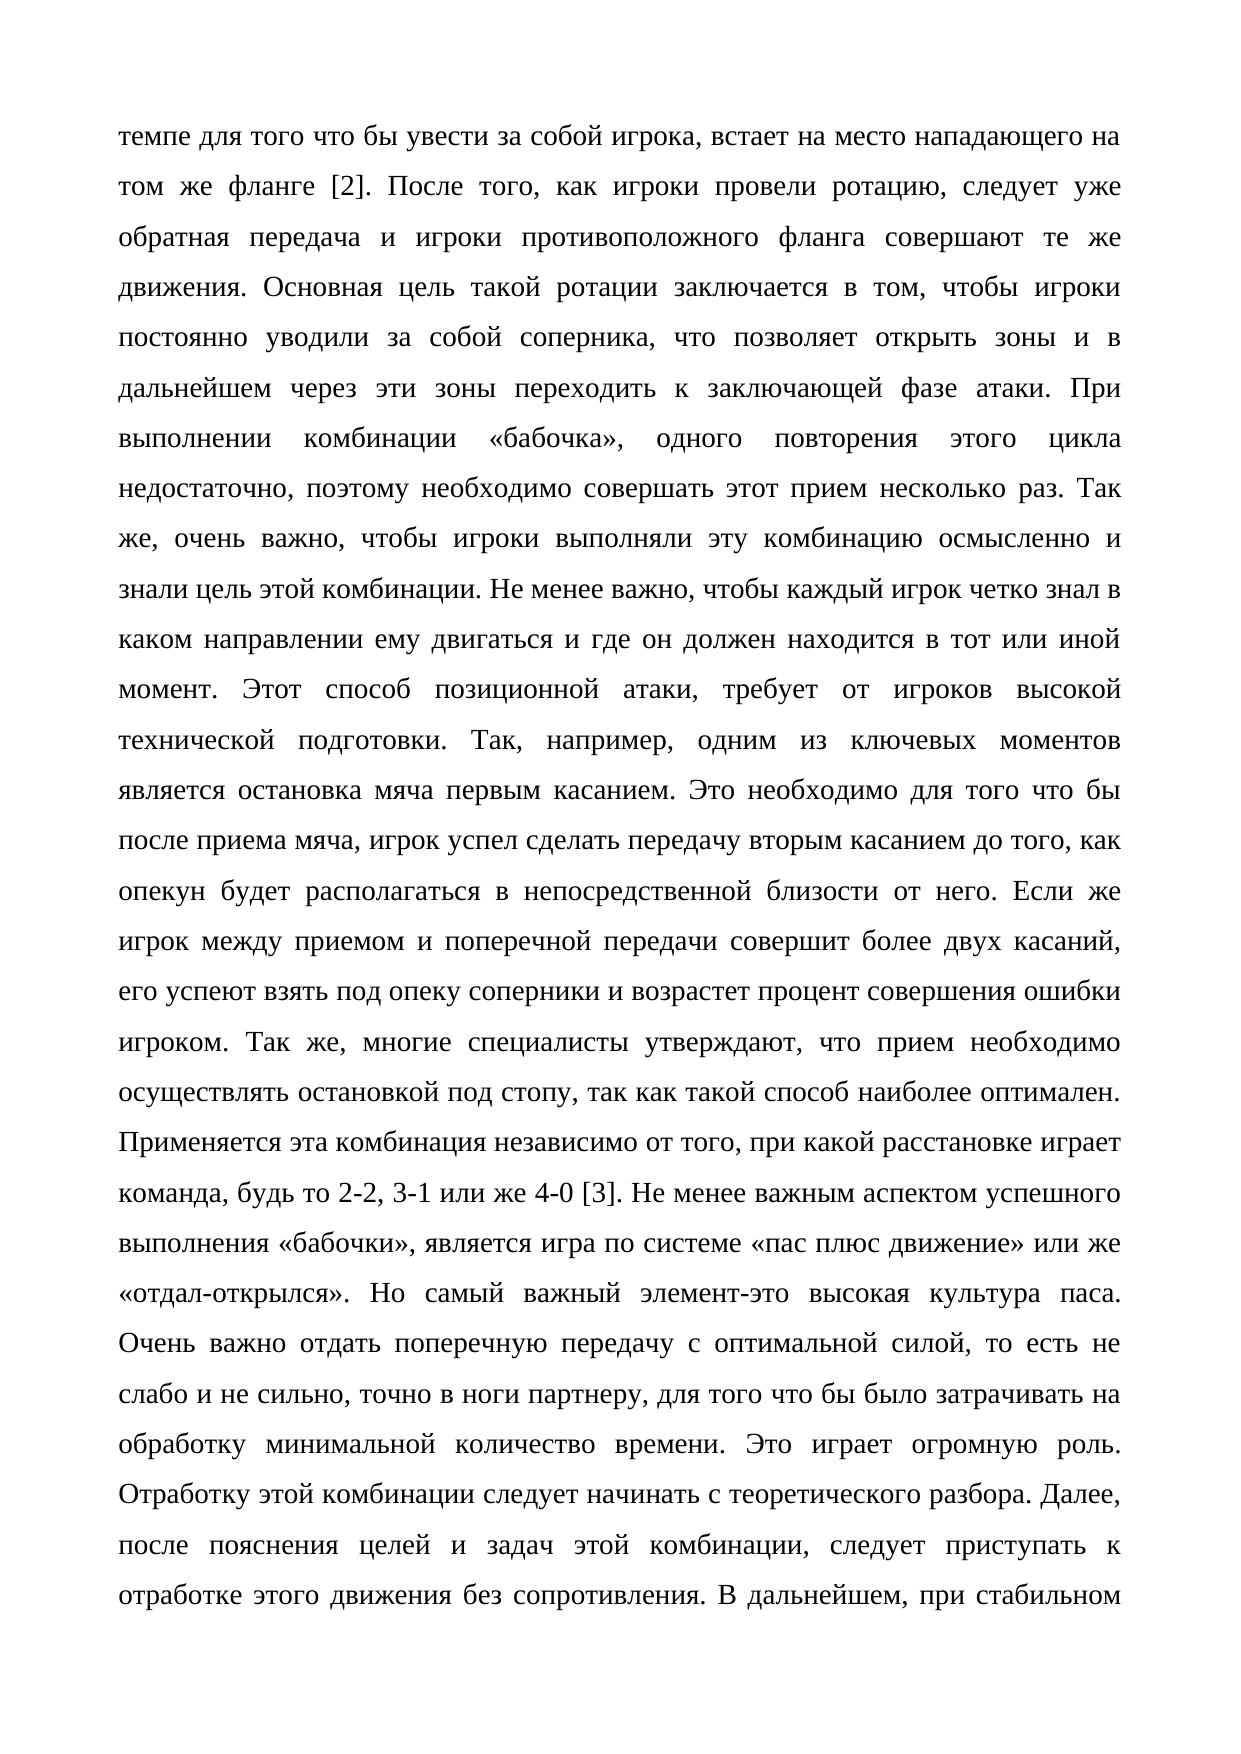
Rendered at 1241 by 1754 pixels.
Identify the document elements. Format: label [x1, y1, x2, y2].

text [118, 118, 1122, 1611]
